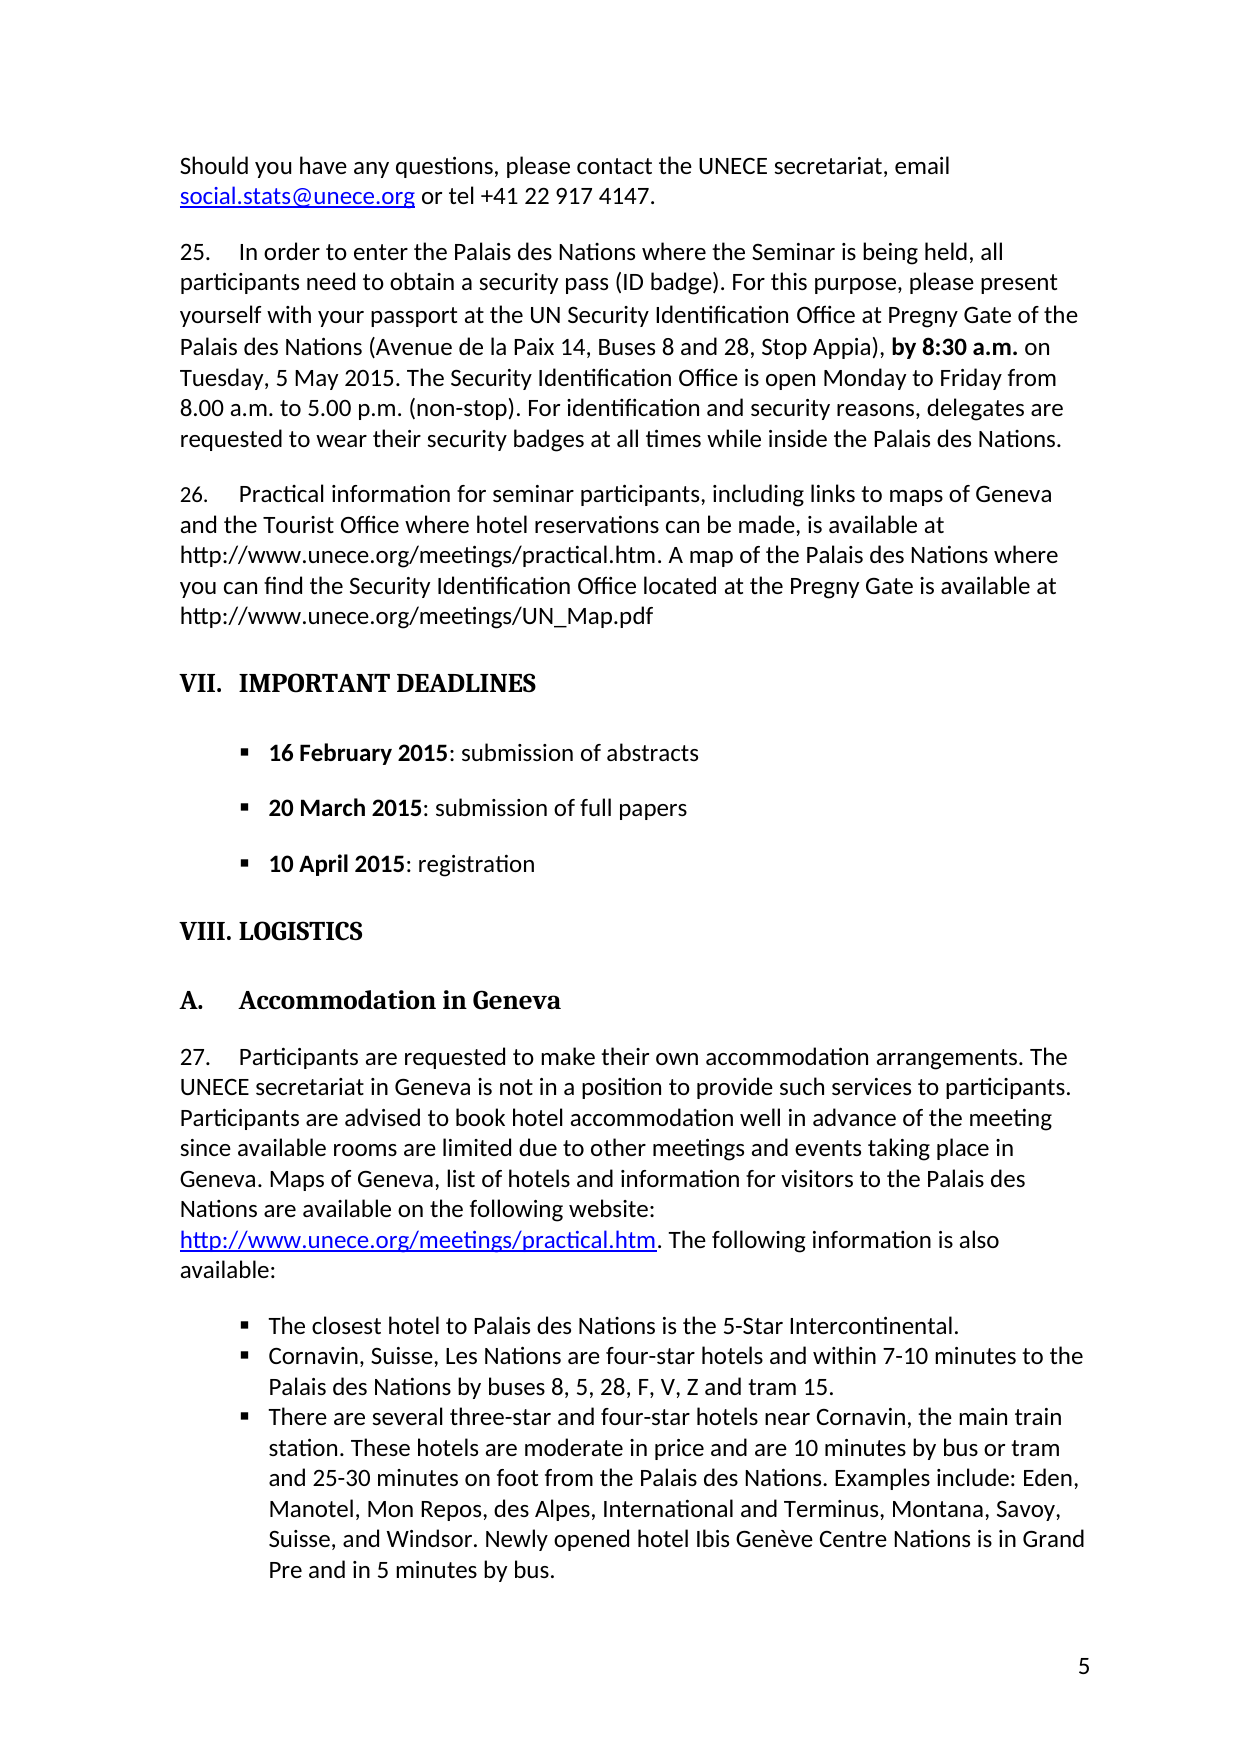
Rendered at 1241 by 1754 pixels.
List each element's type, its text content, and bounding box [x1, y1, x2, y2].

list 16 February 2015: submission of abstracts [239, 737, 1090, 767]
list There are several three-star and four-star hotels near Cornavin, the main train station. These hotels are moderate in price and are 10 minutes by bus or tram and 25-30 minutes on foot from the Palais des Nations. Examples include: Eden, Manotel, Mon Repos, des Alpes, International and Terminus, Montana, Savoy, Suisse, and Windsor. Newly opened hotel Ibis Genève Centre Nations is in Grand Pre and in 5 minutes by bus. [239, 1402, 1090, 1585]
text Participants are requested to make their own accommodation arrangements. The UNECE secretariat in Geneva is not in a position to provide such services to participants. Participants are advised to book hotel accommodation well in advance of the meeting since available rooms are limited due to other meetings and events taking place in Geneva. Maps of Geneva, list of hotels and information for visitors to the Palais des Nations are available on the following website: http://www.unece.org/meetings/practical.htm. The following information is also available: [179, 1041, 1090, 1285]
subtitle Logistics [179, 916, 1090, 947]
list 20 March 2015: submission of full papers [239, 792, 1090, 823]
text In order to enter the Palais des Nations where the Seminar is being held, all participants need to obtain a security pass (ID badge). For this purpose, please present yourself with your passport at the UN Security Identification Office at Pregny Gate of the Palais des Nations (Avenue de la Paix 14, Buses 8 and 28, Stop Appia), by 8:30 a.m. on Tuesday, 5 May 2015. The Security Identification Office is open Monday to Friday from 8.00 a.m. to 5.00 p.m. (non-stop). For identification and security reasons, delegates are requested to wear their security badges at all times while inside the Palais des Nations. [179, 236, 1090, 453]
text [179, 150, 1090, 211]
list Cornavin, Suisse, Les Nations are four-star hotels and within 7-10 minutes to the Palais des Nations by buses 8, 5, 28, F, V, Z and tram 15. [239, 1341, 1090, 1402]
subtitle IMPORTANT DEADLINES [179, 668, 1090, 699]
subtitle Accommodation in Geneva [179, 985, 1090, 1016]
list The closest hotel to Palais des Nations is the 5-Star Intercontinental. [239, 1310, 1090, 1341]
text Practical information for seminar participants, including links to maps of Geneva and the Tourist Office where hotel reservations can be made, is available at http://www.unece.org/meetings/practical.htm. A map of the Palais des Nations where you can find the Security Identification Office located at the Pregny Gate is available at http://www.unece.org/meetings/UN_Map.pdf [179, 478, 1090, 631]
list 10 April 2015: registration [239, 848, 1090, 878]
